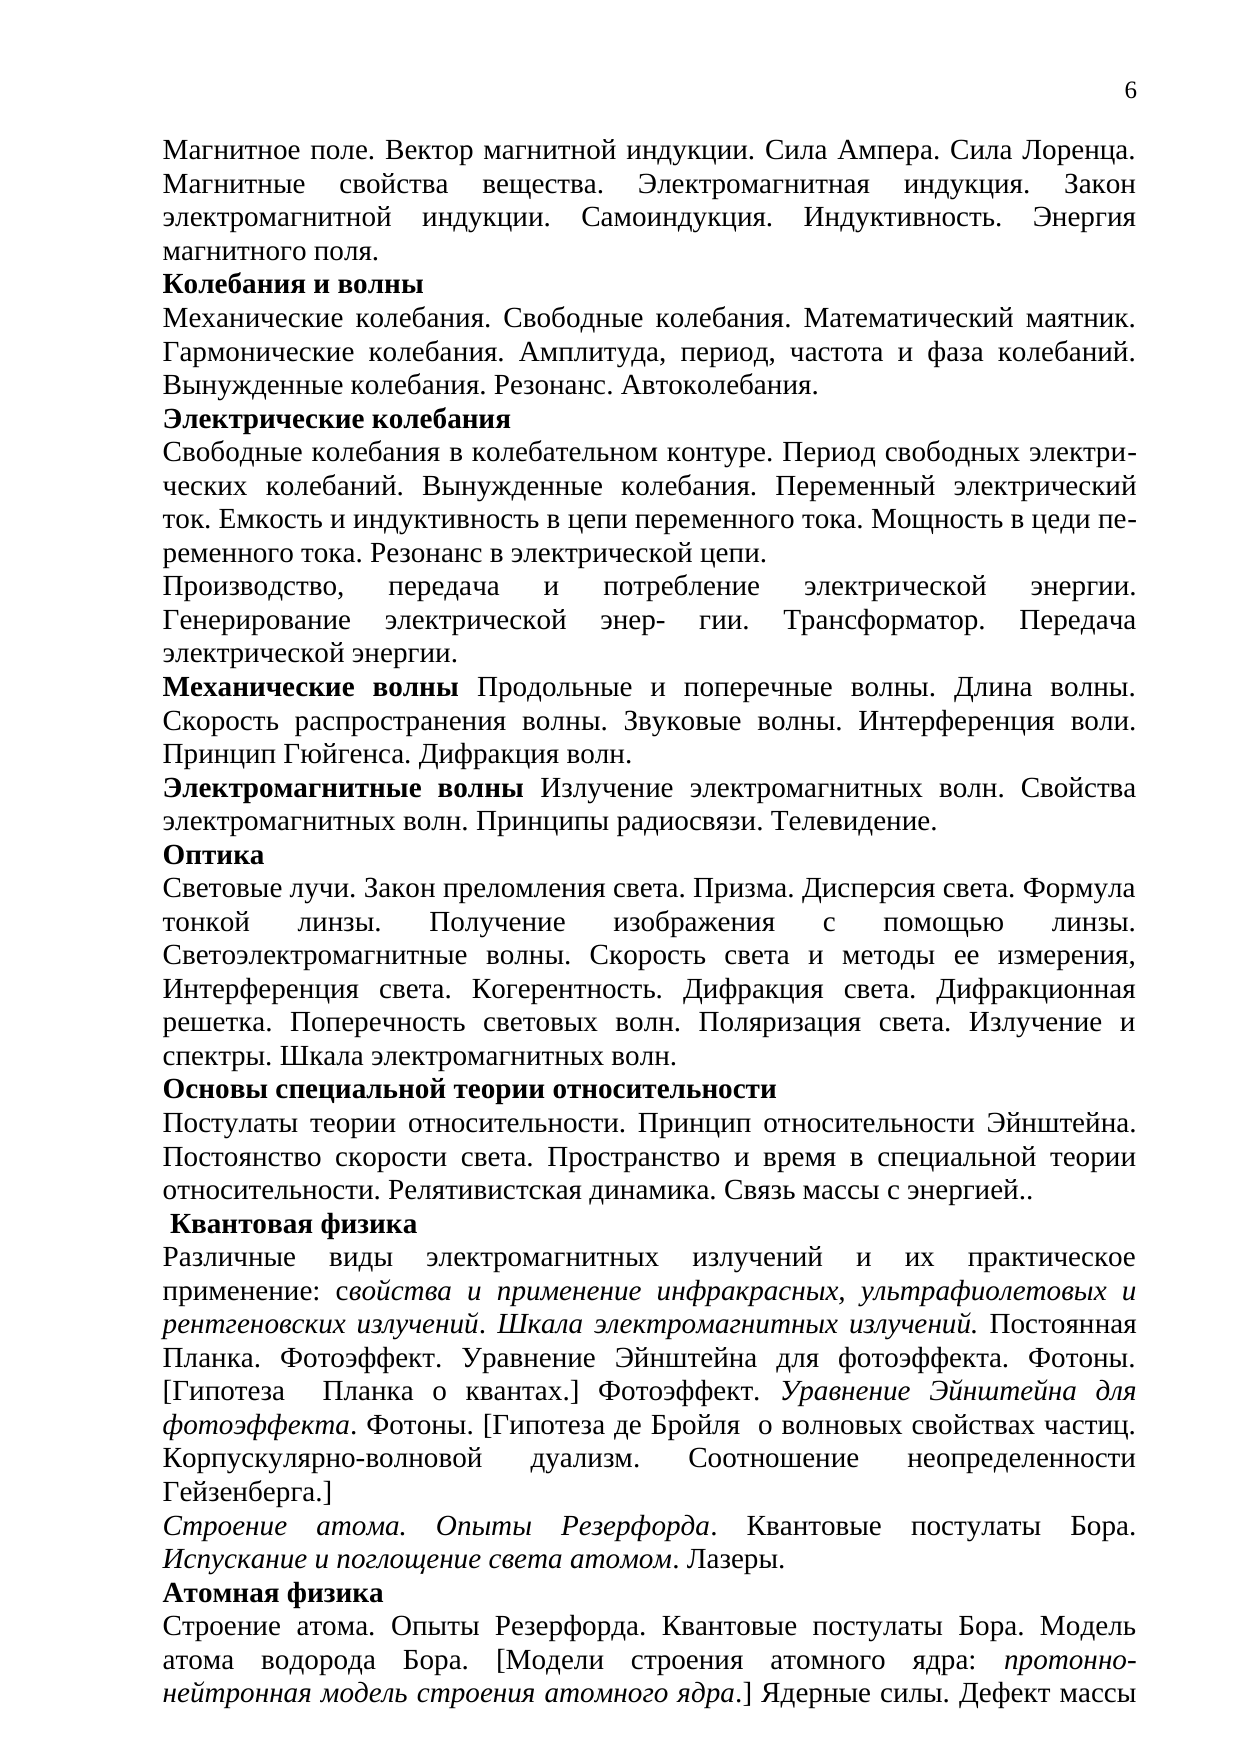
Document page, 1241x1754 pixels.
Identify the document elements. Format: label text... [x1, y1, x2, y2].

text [162, 1608, 1137, 1709]
text Квантовая физика [162, 1206, 1137, 1239]
text Механические волны Продольные и поперечные волны. Длина волны. Скорость распространения волны. Звуковые волны. Интерференция воли. Принцип Гюйгенса. Дифракция волн. [162, 669, 1137, 770]
text Атомная физика [162, 1575, 1137, 1608]
text Основы специальной теории относительности [162, 1072, 1137, 1105]
text Строение атома. Опыты Резерфорда. Квантовые постулаты Бора. Испускание и поглощение света атомом. Лазеры. [162, 1508, 1137, 1575]
text Световые лучи. Закон преломления света. Призма. Дисперсия света. Формула тонкой линзы. Получение изображения с помощью линзы. Светоэлектромагнитные волны. Скорость света и методы ее измерения, Интерференция света. Когерентность. Дифракция света. Дифракционная решетка. Поперечность световых волн. Поляризация света. Излучение и спектры. Шкала электромагнитных волн. [162, 870, 1137, 1072]
text Электрические колебания [162, 401, 1137, 434]
text Производство, передача и потребление электрической энергии. Генерирование электрической энер- гии. Трансформатор. Передача электрической энергии. [162, 568, 1137, 669]
text Оптика [162, 837, 1137, 870]
text Постулаты теории относительности. Принцип относительности Эйнштейна. Постоянство скорости света. Пространство и время в специальной теории относительности. Релятивистская динамика. Связь массы с энергией.. [162, 1105, 1137, 1206]
text Колебания и волны [162, 267, 1137, 300]
text Электромагнитные волны Излучение электромагнитных волн. Свойства электромагнитных волн. Принципы радиосвязи. Телевидение. [162, 770, 1137, 837]
text Свободные колебания в колебательном контуре. Период свободных электрических колебаний. Вынужденные колебания. Переменный электрический ток. Емкость и индуктивность в цепи переменного тока. Мощность в цеди переменного тока. Резонанс в электрической цепи. [162, 434, 1137, 568]
text Механические колебания. Свободные колебания. Математический маятник. Гармонические колебания. Амплитуда, период, частота и фаза колебаний. Вынужденные колебания. Резонанс. Автоколебания. [162, 300, 1137, 401]
text Магнитное поле. Вектор магнитной индукции. Сила Ампера. Сила Лоренца. Магнитные свойства вещества. Электромагнитная индукция. Закон электромагнитной индукции. Самоиндукция. Индуктивность. Энергия магнитного поля. [162, 132, 1137, 267]
text Различные виды электромагнитных излучений и их практическое применение: свойства и применение инфракрасных, ультрафиолетовых и рентгеновских излучений. Шкала электромагнитных излучений. Постоянная Планка. Фотоэффект. Уравнение Эйнштейна для фотоэффекта. Фотоны. [Гипотеза Планка о квантах.] Фотоэффект. Уравнение Эйнштейна для фотоэффекта. Фотоны. [Гипотеза де Бройля о волновых свойствах частиц. Корпускулярно-волновой дуализм. Соотношение неопределенности Гейзенберга.] [162, 1239, 1137, 1508]
